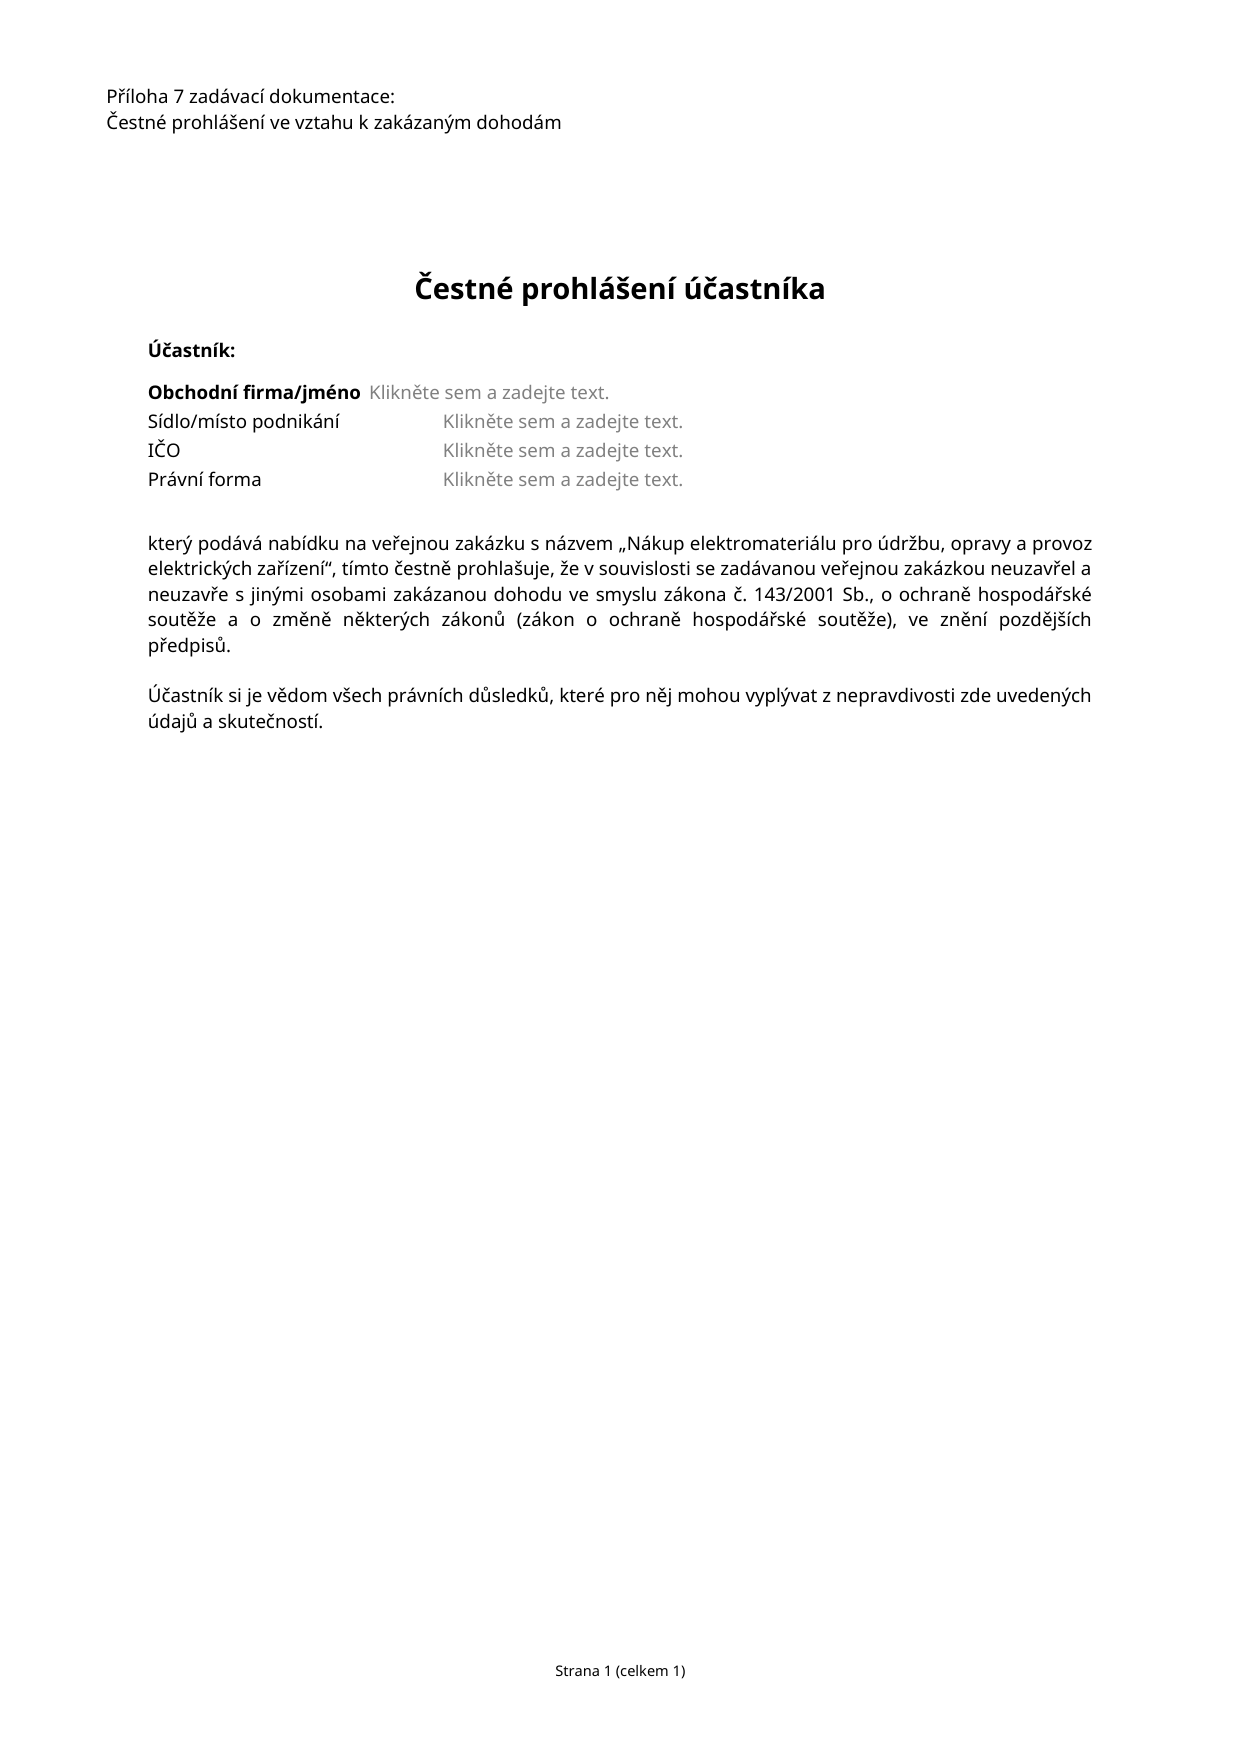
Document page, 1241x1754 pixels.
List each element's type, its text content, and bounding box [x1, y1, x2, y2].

text Obchodní firma/jméno [148, 376, 1093, 405]
text Právní forma [148, 463, 1093, 492]
text IČO [148, 434, 1093, 463]
title Čestné prohlášení účastníka [148, 268, 1093, 308]
text Účastník si je vědom všech právních důsledků, které pro něj mohou vyplývat z nepravdivosti zde uvedených údajů a skutečností. [148, 683, 1093, 734]
text Sídlo/místo podnikání [148, 405, 1093, 434]
text který podává nabídku na veřejnou zakázku s názvem „Nákup elektromateriálu pro údržbu, opravy a provoz elektrických zařízení“, tímto čestně prohlašuje, že v souvislosti se zadávanou veřejnou zakázkou neuzavřel a neuzavře s jinými osobami zakázanou dohodu ve smyslu zákona č. 143/2001 Sb., o ochraně hospodářské soutěže a o změně některých zákonů (zákon o ochraně hospodářské soutěže), ve znění pozdějších předpisů. [148, 530, 1093, 658]
text Účastník: [148, 333, 1093, 364]
